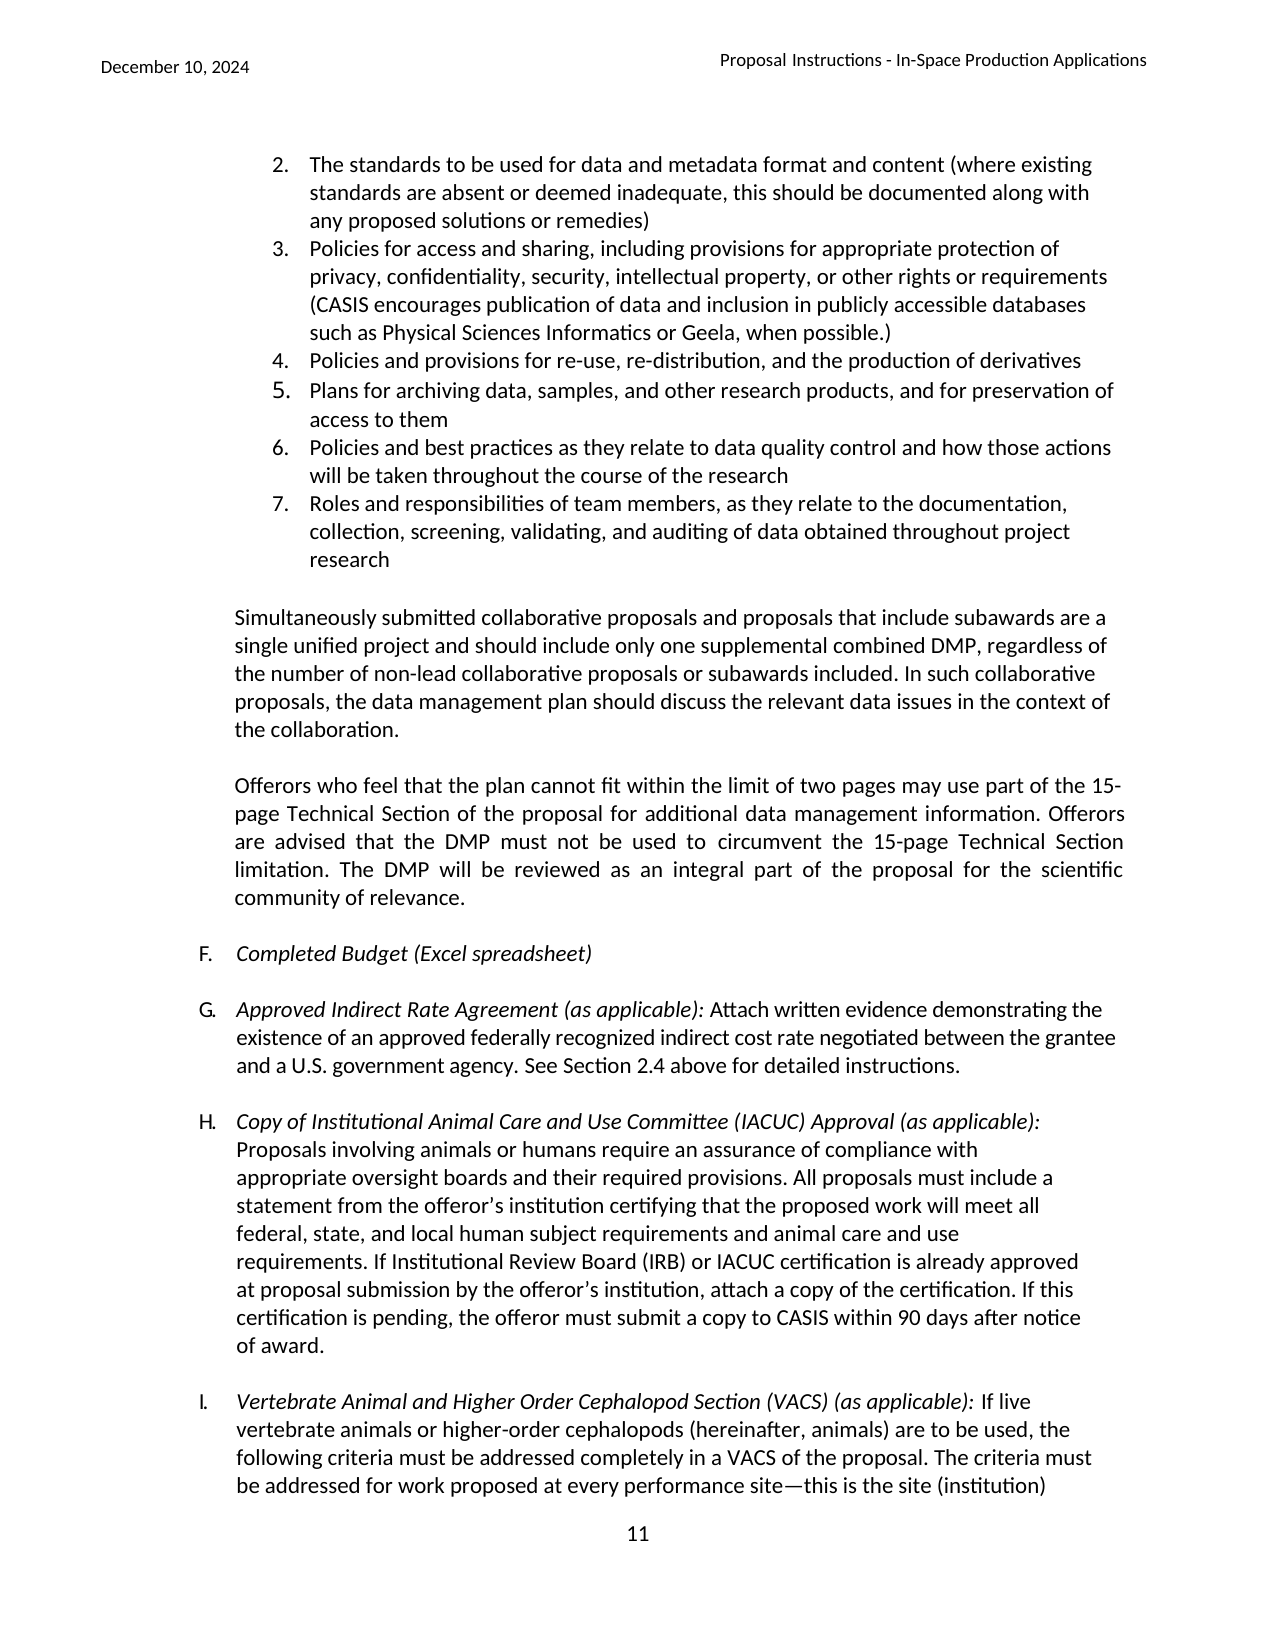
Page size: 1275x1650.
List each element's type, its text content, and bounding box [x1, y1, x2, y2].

list Approved Indirect Rate Agreement (as applicable): Attach written evidence demonstrating the existence of an approved federally recognized indirect cost rate negotiated between the grantee and a U.S. government agency. See Section 2.4 above for detailed instructions. [199, 1111, 1125, 1195]
list Completed Budget (Excel spreadsheet) [199, 1056, 1125, 1084]
list Policies for access and sharing, including provisions for appropriate protection of privacy, confidentiality, security, intellectual property, or other rights or requirements (CASIS encourages publication of data and inclusion in publicly accessible databases such as Physical Sciences Informatics or Geela, when possible.) [272, 263, 1125, 375]
list Copy of Institutional Animal Care and Use Committee (IACUC) Approval (as applicable): Proposals involving animals or humans require an assurance of compliance with appropriate oversight boards and their required provisions. All proposals must include a statement from the offeror’s institution certifying that the proposed work will meet all federal, state, and local human subject requirements and animal care and use requirements. If Institutional Review Board (IRB) or IACUC certification is already approved at proposal submission by the offeror’s institution, attach a copy of the certification. If this certification is pending, the offeror must submit a copy to CASIS within 90 days after notice of award. [199, 1224, 1094, 1476]
list Policies and best practices as they relate to data quality control and how those actions will be taken throughout the course of the research [272, 521, 1125, 577]
list The standards to be used for data and metadata format and content (where existing standards are absent or deemed inadequate, this should be documented along with any proposed solutions or remedies) [272, 150, 1125, 234]
text Offerors who feel that the plan cannot fit within the limit of two pages may use part of the 15-page Technical Section of the proposal for additional data management information. Offerors are advised that the DMP must not be used to circumvent the 15-page Technical Section limitation. The DMP will be reviewed as an integral part of the proposal for the scientific community of relevance. [234, 887, 1125, 1028]
list Roles and responsibilities of team members, as they relate to the documentation, collection, screening, validating, and auditing of data obtained throughout project research [272, 606, 1125, 690]
list Policies and provisions for re-use, re-distribution, and the production of derivatives [272, 404, 1125, 432]
list Plans for archiving data, samples, and other research products, and for preservation of access to them [272, 462, 1125, 521]
text Simultaneously submitted collaborative proposals and proposals that include subawards are a single unified project and should include only one supplemental combined DMP, regardless of the number of non-lead collaborative proposals or subawards included. In such collaborative proposals, the data management plan should discuss the relevant data issues in the context of the collaboration. [234, 719, 1125, 859]
